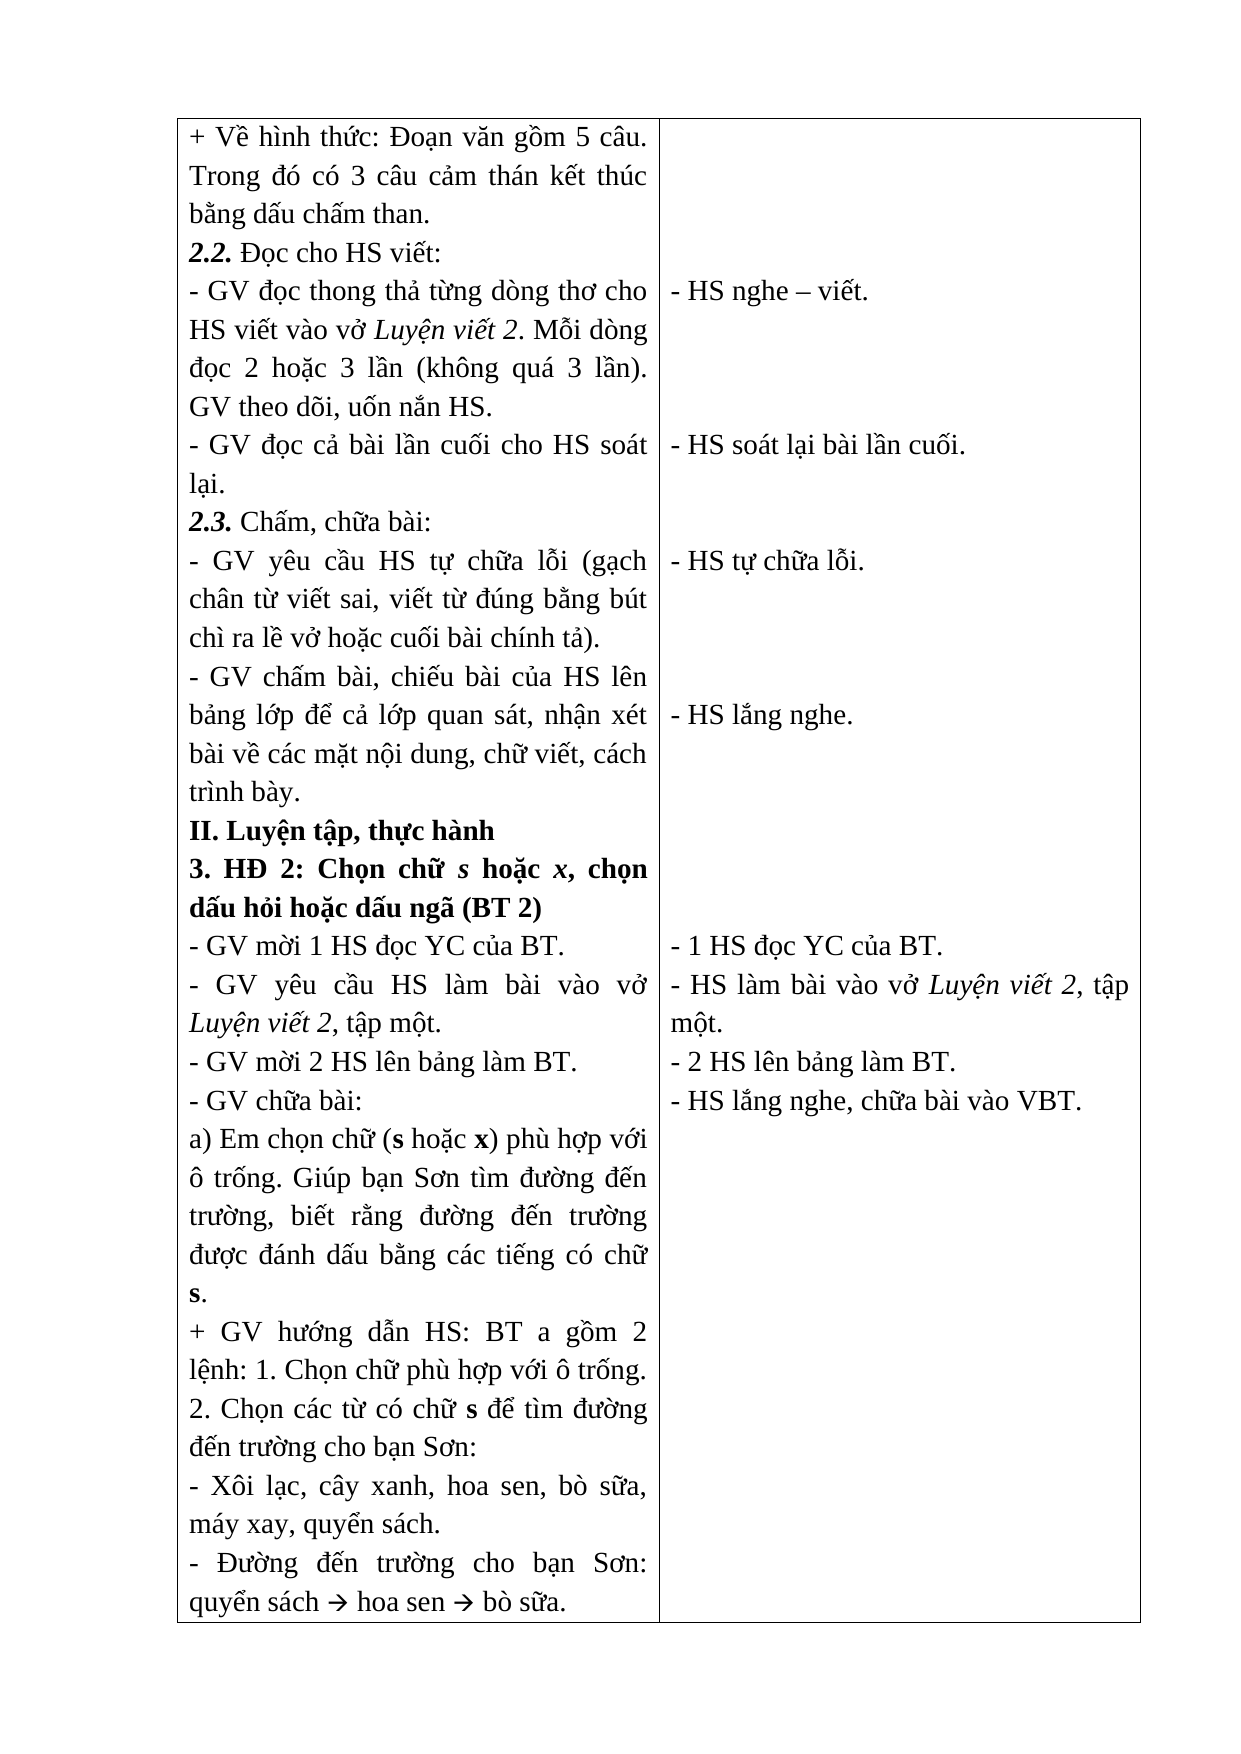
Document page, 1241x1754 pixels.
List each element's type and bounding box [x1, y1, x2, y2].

table_cell [178, 119, 659, 1622]
table_cell [660, 119, 1140, 1622]
